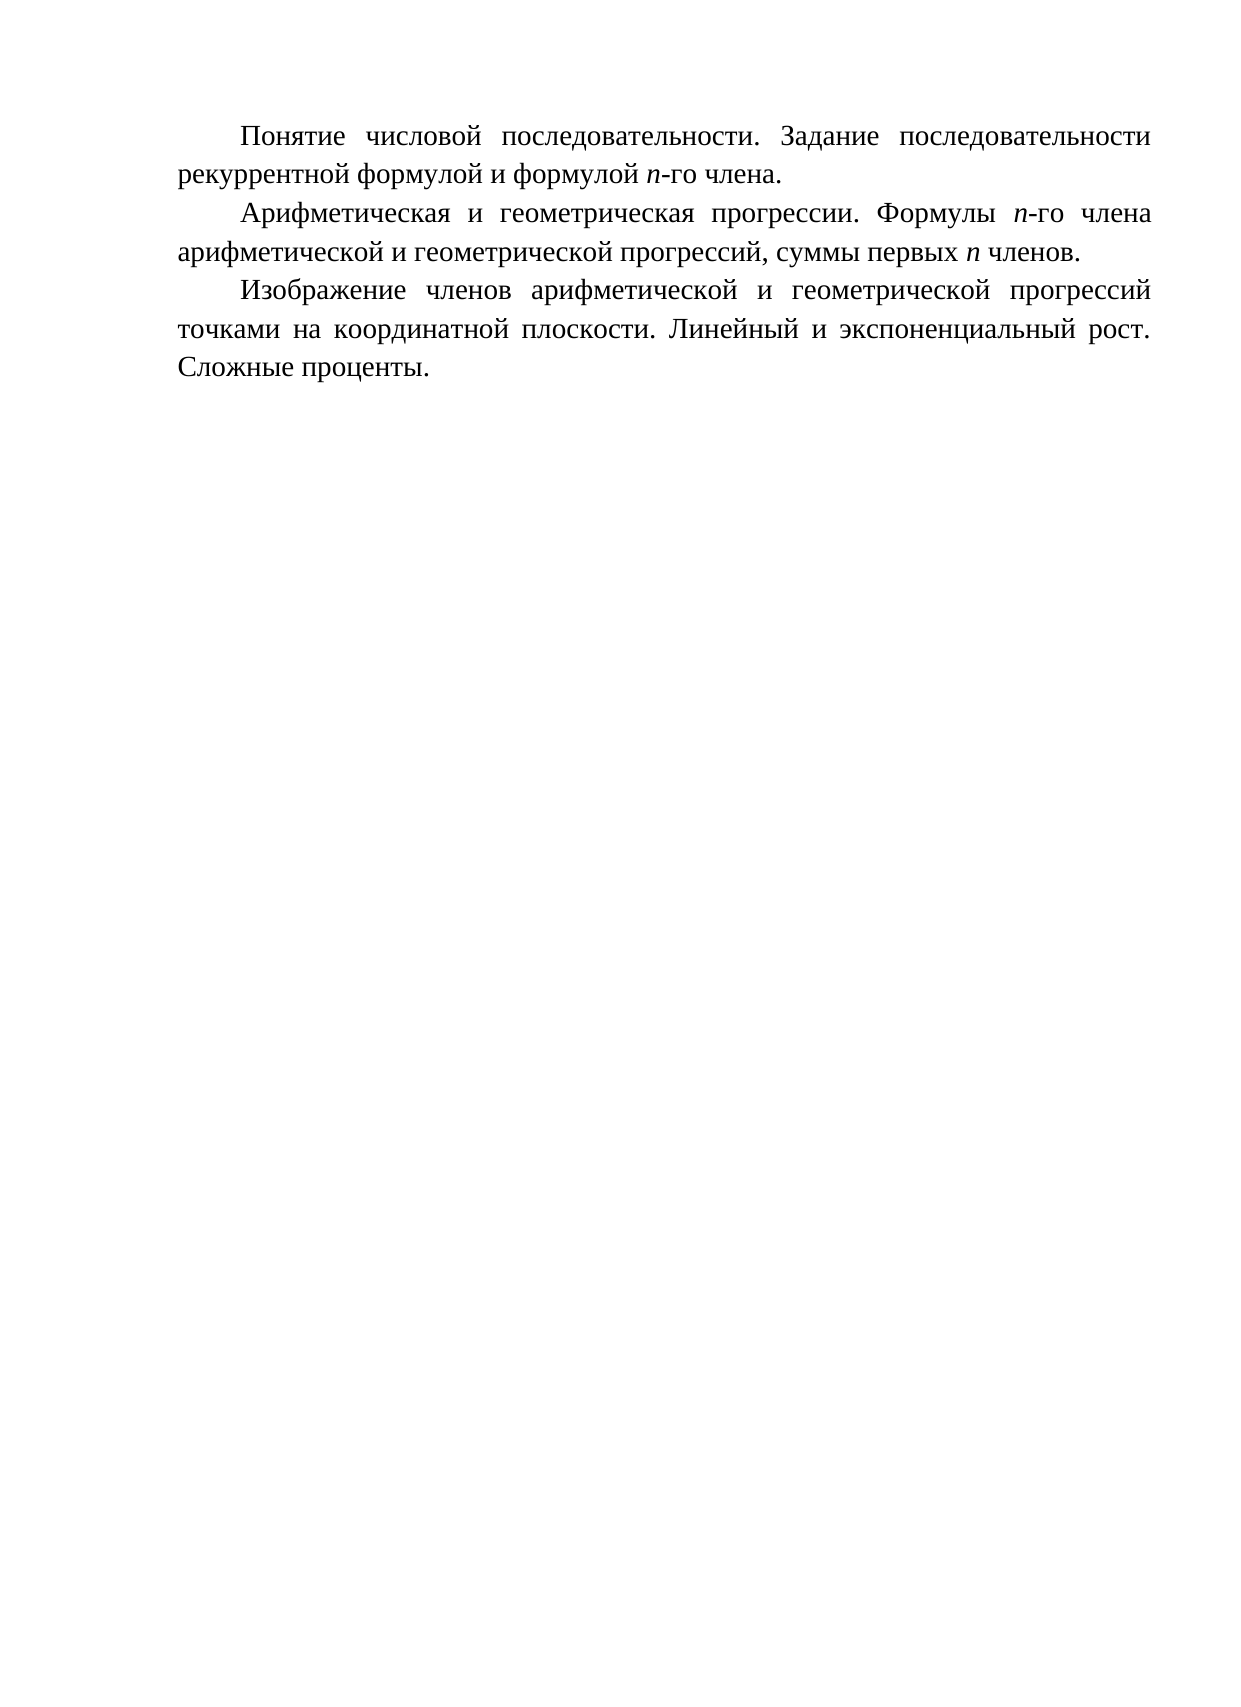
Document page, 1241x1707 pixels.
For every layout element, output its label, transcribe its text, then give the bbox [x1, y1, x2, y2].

text Изображение членов арифметической и геометрической прогрессий точками на координатной плоскости. Линейный и экспоненциальный рост. Сложные проценты. [177, 272, 1152, 383]
text Арифметическая и геометрическая прогрессии. Формулы n-го члена арифметической и геометрической прогрессий, суммы первых n членов. [177, 195, 1152, 267]
text Понятие числовой последовательности. Задание последовательности рекуррентной формулой и формулой n-го члена. [177, 118, 1152, 190]
